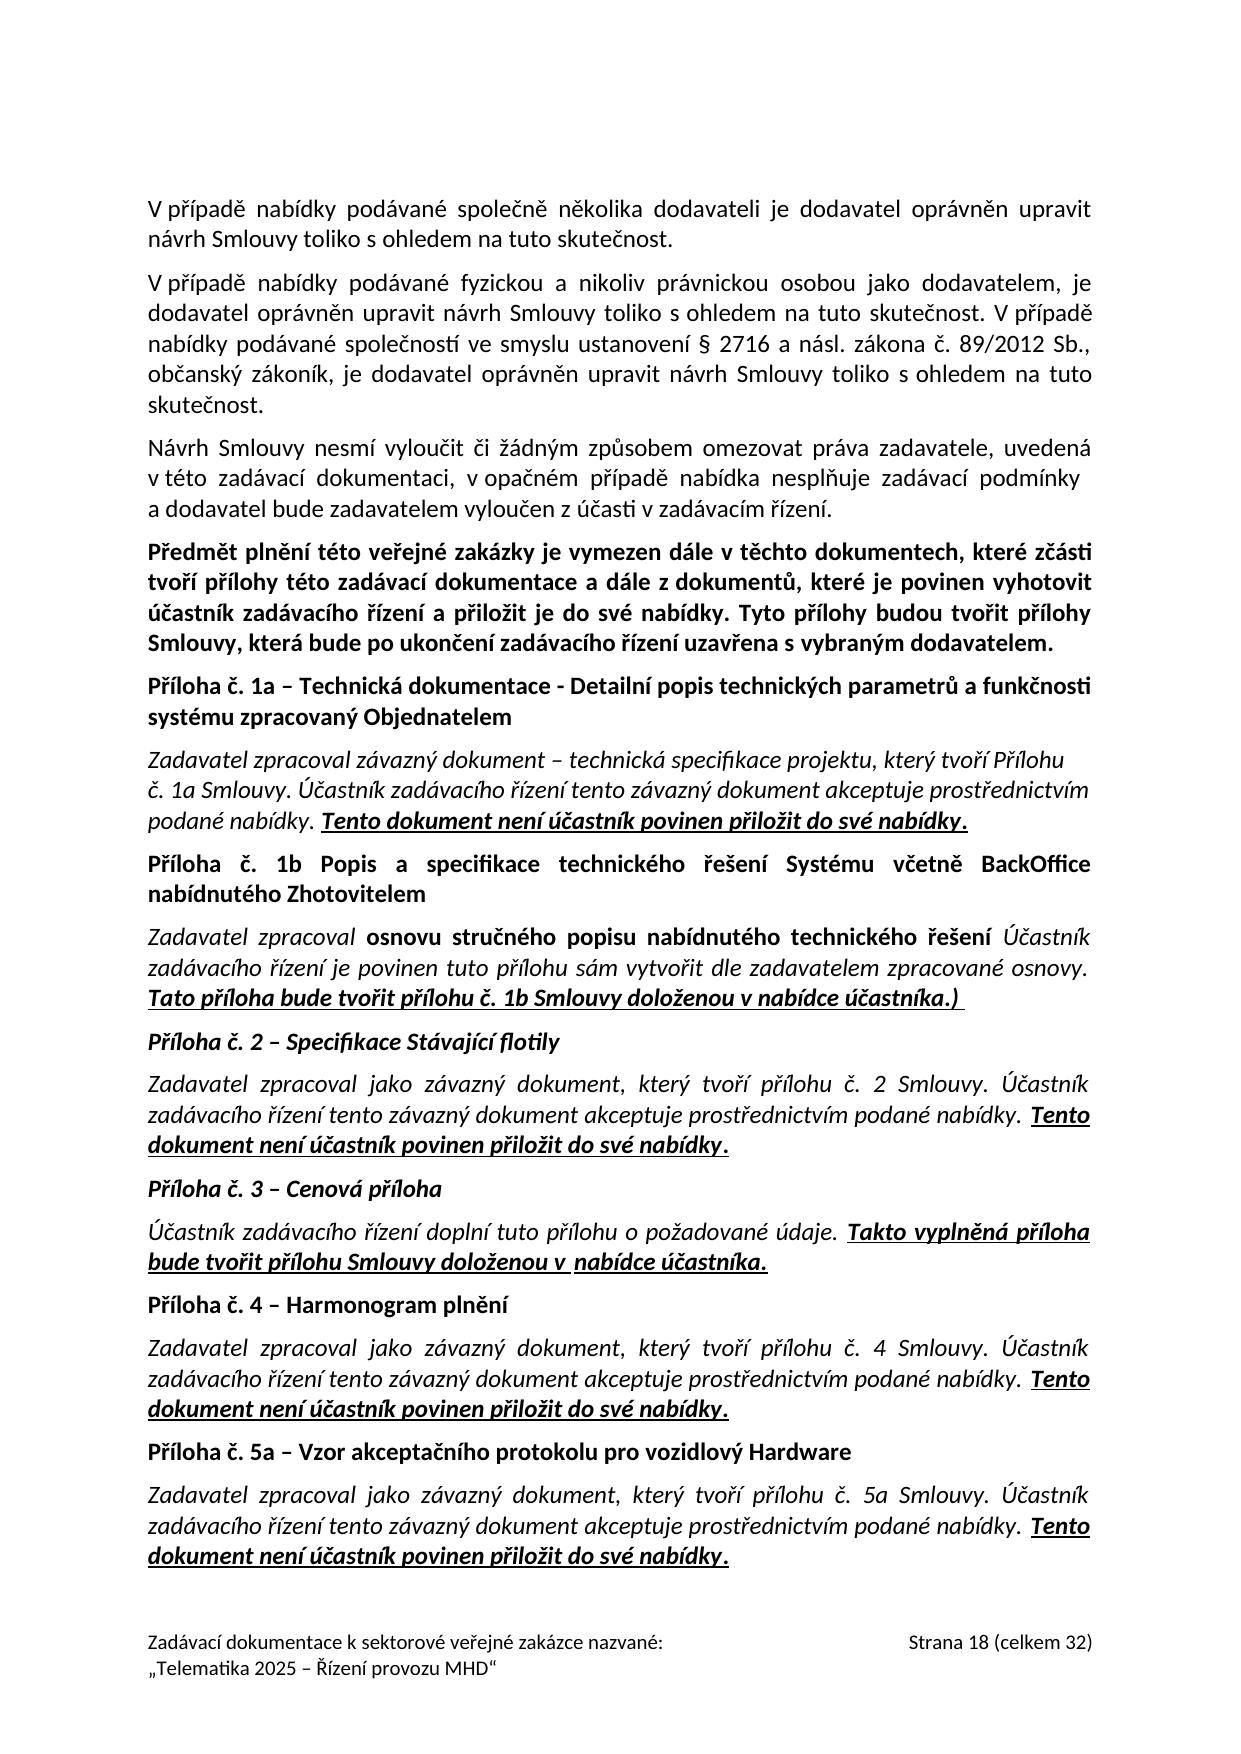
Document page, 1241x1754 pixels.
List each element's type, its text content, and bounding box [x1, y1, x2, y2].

list Příloha č. 5a – Vzor akceptačního protokolu pro vozidlový Hardware [148, 1436, 1092, 1467]
list Příloha č. 1b Popis a specifikace technického řešení Systému včetně BackOffice nabídnutého Zhotovitelem [148, 848, 1092, 909]
list Příloha č. 3 – Cenová příloha [148, 1173, 1092, 1203]
text Návrh Smlouvy nesmí vyloučit či žádným způsobem omezovat práva zadavatele, uvedená v této zadávací dokumentaci, v opačném případě nabídka nesplňuje zadávací podmínky a dodavatel bude zadavatelem vyloučen z účasti v zadávacím řízení. [148, 432, 1092, 523]
text Příloha č. 2 – Specifikace Stávající flotily [148, 1026, 1092, 1056]
text V případě nabídky podávané fyzickou a nikoliv právnickou osobou jako dodavatelem, je dodavatel oprávněn upravit návrh Smlouvy toliko s ohledem na tuto skutečnost. V případě nabídky podávané společností ve smyslu ustanovení § 2716 a násl. zákona č. 89/2012 Sb., občanský zákoník, je dodavatel oprávněn upravit návrh Smlouvy toliko s ohledem na tuto skutečnost. [148, 267, 1092, 419]
list Účastník zadávacího řízení doplní tuto přílohu o požadované údaje. Takto vyplněná příloha bude tvořit přílohu Smlouvy doloženou v nabídce účastníka. [148, 1216, 1092, 1277]
list Zadavatel zpracoval jako závazný dokument, který tvoří přílohu č. 4 Smlouvy. Účastník zadávacího řízení tento závazný dokument akceptuje prostřednictvím podané nabídky. Tento dokument není účastník povinen přiložit do své nabídky. [148, 1332, 1092, 1424]
list Zadavatel zpracoval osnovu stručného popisu nabídnutého technického řešení Účastník zadávacího řízení je povinen tuto přílohu sám vytvořit dle zadavatelem zpracované osnovy. Tato příloha bude tvořit přílohu č. 1b Smlouvy doloženou v nabídce účastníka.) [148, 922, 1092, 1013]
list Příloha č. 4 – Harmonogram plnění [148, 1289, 1092, 1320]
text Zadavatel zpracoval závazný dokument – technická specifikace projektu, který tvoří Přílohu č. 1a Smlouvy. Účastník zadávacího řízení tento závazný dokument akceptuje prostřednictvím podané nabídky. Tento dokument není účastník povinen přiložit do své nabídky. [148, 744, 1092, 836]
list Zadavatel zpracoval jako závazný dokument, který tvoří přílohu č. 2 Smlouvy. Účastník zadávacího řízení tento závazný dokument akceptuje prostřednictvím podané nabídky. Tento dokument není účastník povinen přiložit do své nabídky. [148, 1069, 1092, 1160]
list Zadavatel zpracoval jako závazný dokument, který tvoří přílohu č. 5a Smlouvy. Účastník zadávacího řízení tento závazný dokument akceptuje prostřednictvím podané nabídky. Tento dokument není účastník povinen přiložit do své nabídky. [148, 1479, 1092, 1571]
text Předmět plnění této veřejné zakázky je vymezen dále v těchto dokumentech, které zčásti tvoří přílohy této zadávací dokumentace a dále z dokumentů, které je povinen vyhotovit účastník zadávacího řízení a přiložit je do své nabídky. Tyto přílohy budou tvořit přílohy Smlouvy, která bude po ukončení zadávacího řízení uzavřena s vybraným dodavatelem. [148, 536, 1092, 658]
list Příloha č. 1a – Technická dokumentace - Detailní popis technických parametrů a funkčnosti systému zpracovaný Objednatelem [148, 670, 1092, 731]
text V případě nabídky podávané společně několika dodavateli je dodavatel oprávněn upravit návrh Smlouvy toliko s ohledem na tuto skutečnost. [148, 193, 1092, 254]
